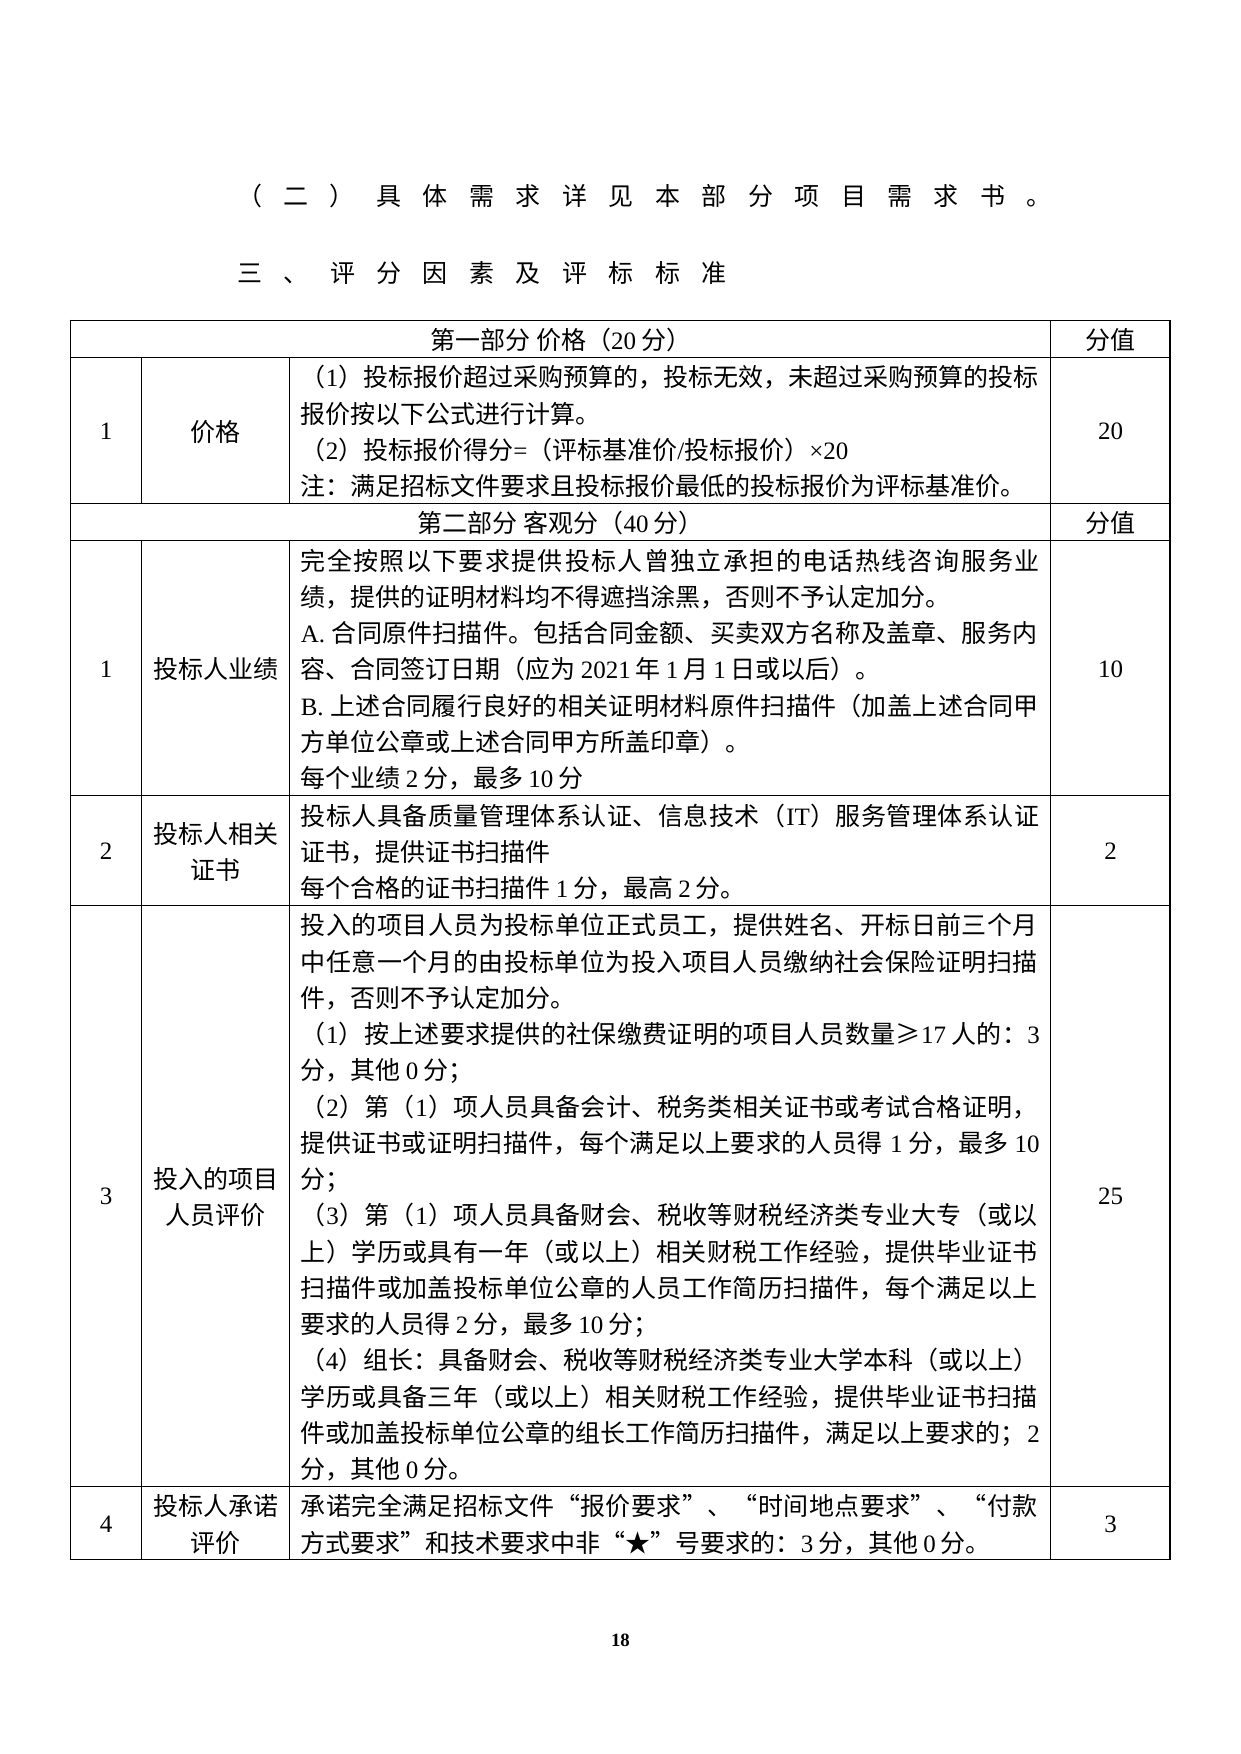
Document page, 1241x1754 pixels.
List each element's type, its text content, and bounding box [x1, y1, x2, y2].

table_cell 价格 [142, 358, 289, 503]
table_cell 10 [1051, 541, 1169, 795]
table_cell 25 [1051, 906, 1169, 1486]
text （二）具体需求详见本部分项目需求书。 [190, 164, 1050, 224]
table_cell 20 [1051, 358, 1169, 503]
table_cell 1 [71, 358, 141, 503]
table_cell 分值 [1051, 504, 1169, 540]
table_cell 投标人承诺评价 [142, 1487, 289, 1559]
table_cell 1 [71, 541, 141, 795]
table_cell 3 [71, 906, 141, 1486]
table_cell 承诺完全满足招标文件“报价要求”、“时间地点要求”、“付款方式要求”和技术要求中非“★”号要求的：3分，其他0分。 [290, 1487, 1050, 1559]
table_cell 完全按照以下要求提供投标人曾独立承担的电话热线咨询服务业绩，提供的证明材料均不得遮挡涂黑，否则不予认定加分。 A. 合同原件扫描件。包括合同金额、买卖双方名称及盖章、服务内容、合同签订日期（应为2021年1月1日或以后）。 B. 上述合同履行良好的相关证明材料原件扫描件（加盖上述合同甲方单位公章或上述合同甲方所盖印章）。 每个业绩2分，最多10分 [290, 541, 1050, 795]
table_cell 2 [1051, 796, 1169, 905]
table_cell 第二部分 客观分（40分） [71, 504, 1050, 540]
table_header 第一部分 价格（20分） [71, 321, 1050, 357]
table_header 分值 [1051, 321, 1169, 357]
table_cell 投标人业绩 [142, 541, 289, 795]
table_cell 投标人具备质量管理体系认证、信息技术（IT）服务管理体系认证证书，提供证书扫描件 每个合格的证书扫描件1分，最高2分。 [290, 796, 1050, 905]
table_cell 4 [71, 1487, 141, 1559]
table_cell 投标人相关证书 [142, 796, 289, 905]
table_cell 投入的项目人员为投标单位正式员工，提供姓名、开标日前三个月中任意一个月的由投标单位为投入项目人员缴纳社会保险证明扫描件，否则不予认定加分。 （1）按上述要求提供的社保缴费证明的项目人员数量≥17人的：3分，其他0分； （2）第（1）项人员具备会计、税务类相关证书或考试合格证明，提供证书或证明扫描件，每个满足以上要求的人员得1分，最多10分； （3）第（1）项人员具备财会、税收等财税经济类专业大专（或以上）学历或具有一年（或以上）相关财税工作经验，提供毕业证书扫描件或加盖投标单位公章的人员工作简历扫描件，每个满足以上要求的人员得2分，最多10分； （4）组长：具备财会、税收等财税经济类专业大学本科（或以上）学历或具备三年（或以上）相关财税工作经验，提供毕业证书扫描件或加盖投标单位公章的组长工作简历扫描件，满足以上要求的；2分，其他0分。 [290, 906, 1050, 1486]
table_cell 2 [71, 796, 141, 905]
table_cell 投入的项目人员评价 [142, 906, 289, 1486]
table_cell （1）投标报价超过采购预算的，投标无效，未超过采购预算的投标报价按以下公式进行计算。 （2）投标报价得分=（评标基准价/投标报价）×20 注：满足招标文件要求且投标报价最低的投标报价为评标基准价。 [290, 358, 1050, 503]
table_cell 3 [1051, 1487, 1169, 1559]
text 三、评分因素及评标标准 [190, 242, 1050, 301]
